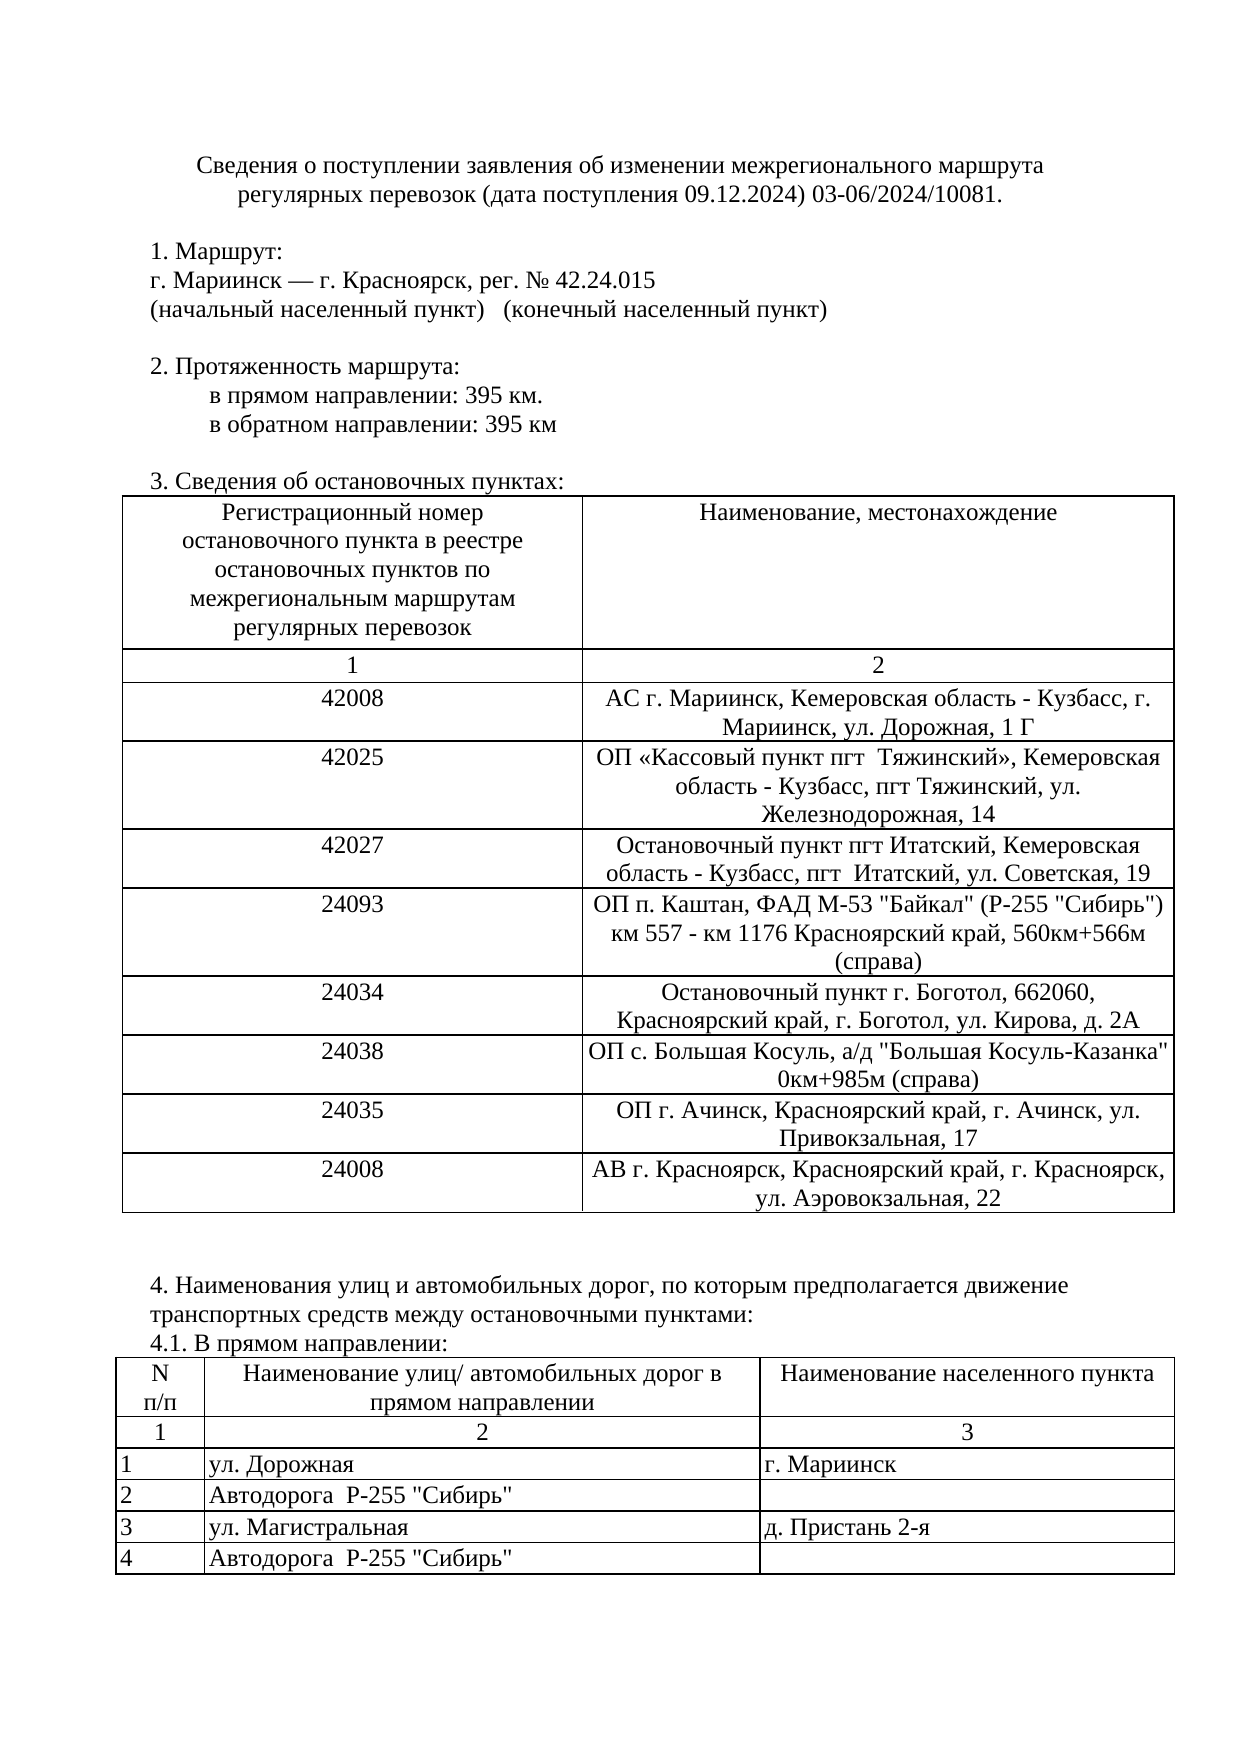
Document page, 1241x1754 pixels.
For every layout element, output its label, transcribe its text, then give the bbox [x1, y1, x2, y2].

table_cell ул. Магистральная [205, 1512, 759, 1542]
table_cell 4 [117, 1543, 204, 1573]
table_cell [761, 1543, 1174, 1573]
table_cell д. Пристань 2-я [761, 1512, 1174, 1542]
table_cell АС г. Мариинск, Кемеровская область - Кузбасс, г. Мариинск, ул. Дорожная, 1 Г [583, 683, 1173, 740]
table_cell 2 [117, 1480, 204, 1510]
text 4. Наименования улиц и автомобильных дорог, по которым предполагается движение транспортных средств между остановочными пунктами: [150, 1270, 1090, 1328]
table_cell 42025 [123, 742, 582, 828]
table_cell 1 [117, 1417, 204, 1447]
table_cell ОП п. Каштан, ФАД М-53 "Байкал" (Р-255 "Сибирь") км 557 - км 1176 Красноярский край, 560км+566м (справа) [583, 889, 1173, 975]
table_cell 2 [205, 1417, 759, 1447]
table_cell 24038 [123, 1036, 582, 1093]
text Сведения о поступлении заявления об изменении межрегионального маршрута регулярных перевозок (дата поступления 09.12.2024) 03-06/2024/10081. [150, 150, 1090, 207]
table_cell 2 [583, 650, 1173, 681]
table_cell Остановочный пункт пгт Итатский, Кемеровская область - Кузбасс, пгт Итатский, ул. Советская, 19 [583, 830, 1173, 887]
table_cell 24035 [123, 1095, 582, 1152]
table_cell ОП «Кассовый пункт пгт Тяжинский», Кемеровская область - Кузбасс, пгт Тяжинский, ул. Железнодорожная, 14 [583, 742, 1173, 828]
table_cell 24008 [123, 1154, 582, 1211]
table_cell АВ г. Красноярск, Красноярский край, г. Красноярск, ул. Аэровокзальная, 22 [583, 1154, 1173, 1211]
table_cell Автодорога Р-255 "Сибирь" [205, 1543, 759, 1573]
table_header Наименование улиц/ автомобильных дорог в прямом направлении [205, 1358, 759, 1416]
text в обратном направлении: 395 км [150, 409, 1090, 437]
table_header Регистрационный номер остановочного пункта в реестре остановочных пунктов по межрегиональным маршрутам регулярных перевозок [123, 497, 582, 648]
text г. Мариинск — г. Красноярск, рег. № 42.24.015 [150, 265, 1090, 294]
table_cell Автодорога Р-255 "Сибирь" [205, 1480, 759, 1510]
table_cell г. Мариинск [761, 1449, 1174, 1479]
table_cell 42008 [123, 683, 582, 740]
text 1. Маршрут: [150, 236, 1090, 265]
text 2. Протяженность маршрута: [150, 351, 1090, 380]
table_cell 3 [117, 1512, 204, 1542]
text (начальный населенный пункт) (конечный населенный пункт) [150, 294, 1090, 322]
table_cell Остановочный пункт г. Боготол, 662060, Красноярский край, г. Боготол, ул. Кирова, д. 2А [583, 977, 1173, 1034]
table_header Наименование населенного пункта [761, 1358, 1174, 1416]
table_cell 42027 [123, 830, 582, 887]
text в прямом направлении: 395 км. [150, 380, 1090, 409]
table_cell 1 [123, 650, 582, 681]
table_cell ул. Дорожная [205, 1449, 759, 1479]
table_cell 3 [761, 1417, 1174, 1447]
text 4.1. В прямом направлении: [150, 1328, 1090, 1357]
table_header Наименование, местонахождение [583, 497, 1173, 648]
table_cell [761, 1480, 1174, 1510]
table_cell 24093 [123, 889, 582, 975]
table_cell ОП с. Большая Косуль, а/д "Большая Косуль-Казанка" 0км+985м (справа) [583, 1036, 1173, 1093]
table_header N п/п [117, 1358, 204, 1416]
table_cell 1 [117, 1449, 204, 1479]
text 3. Сведения об остановочных пунктах: [150, 466, 1090, 495]
table_cell ОП г. Ачинск, Красноярский край, г. Ачинск, ул. Привокзальная, 17 [583, 1095, 1173, 1152]
table_cell 24034 [123, 977, 582, 1034]
